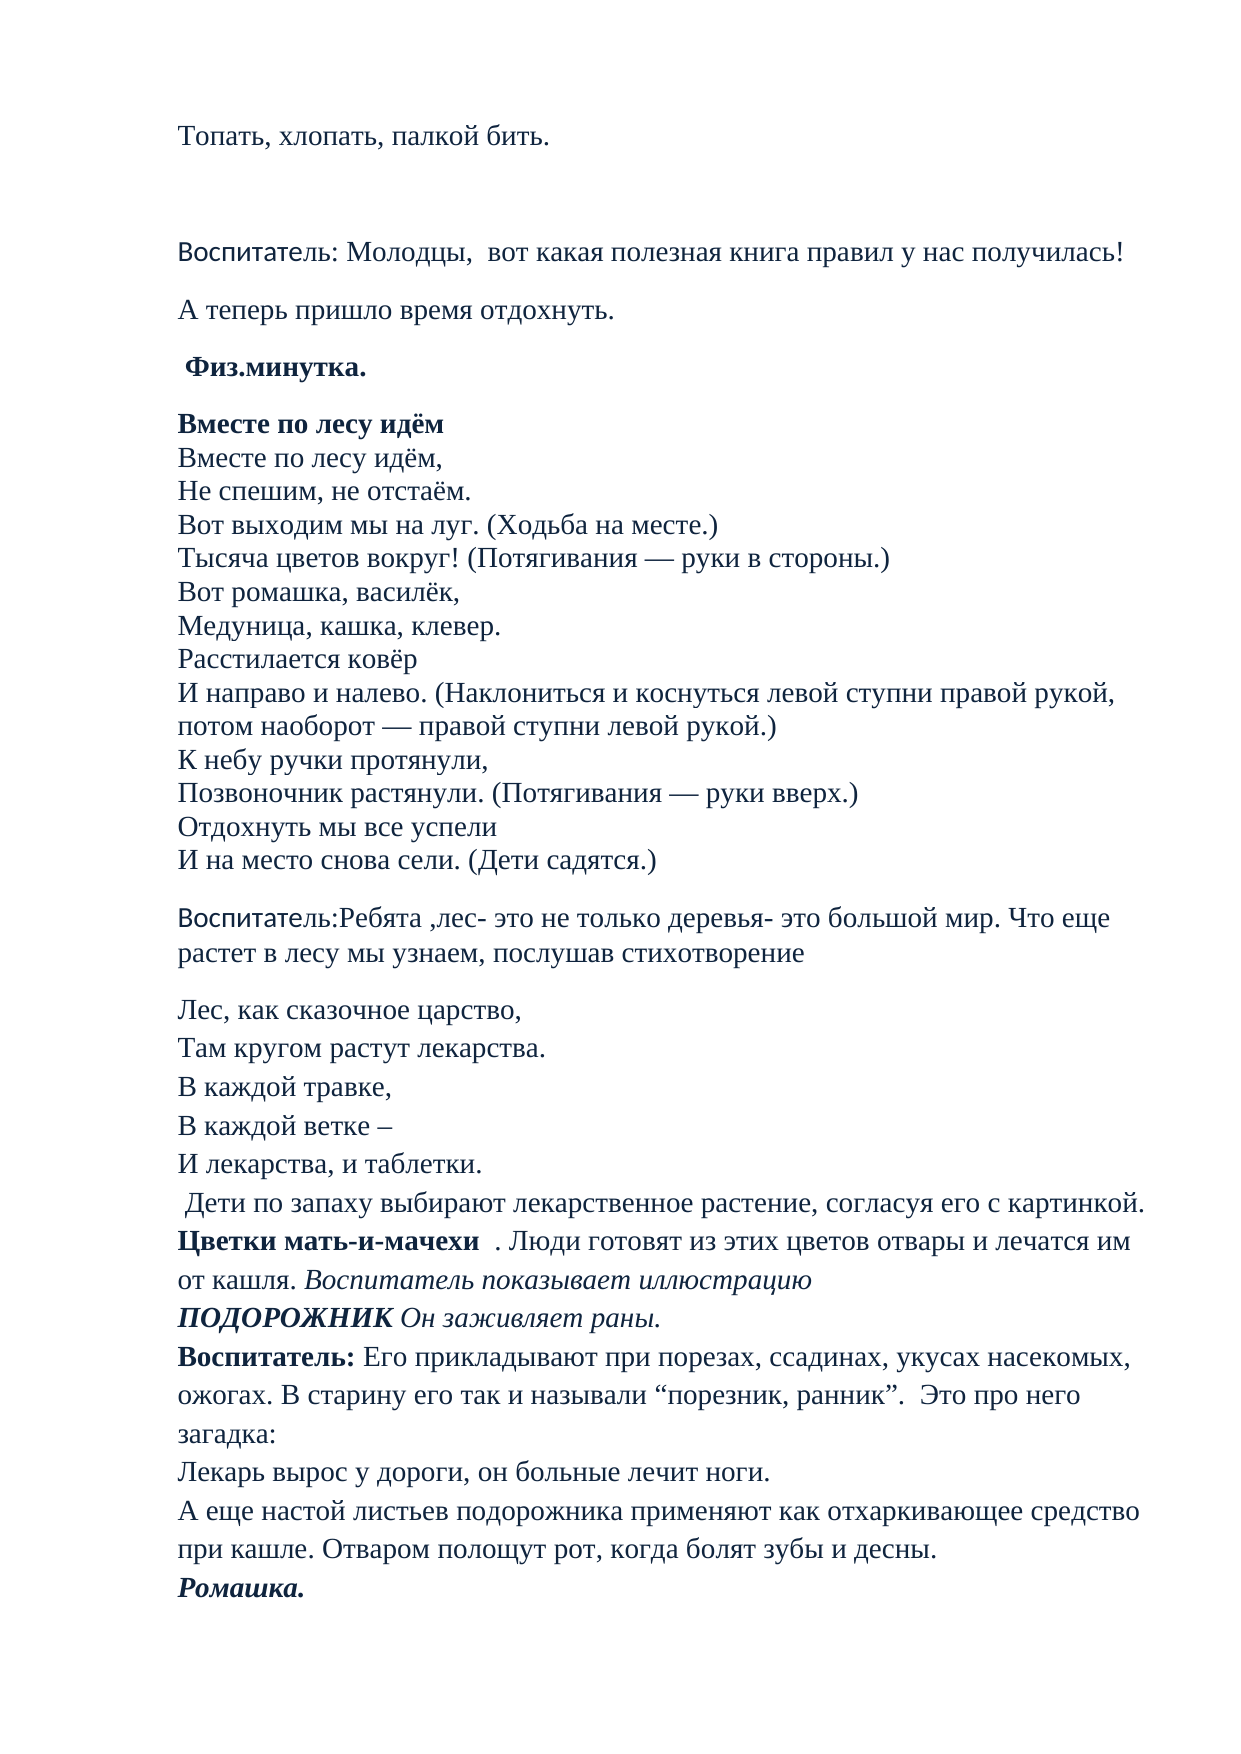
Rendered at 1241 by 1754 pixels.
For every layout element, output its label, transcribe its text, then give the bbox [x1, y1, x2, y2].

text Вместе по лесу идём Вместе по лесу идём, Не спешим, не отстаём. Вот выходим мы на луг. (Ходьба на месте.) Тысяча цветов вокруг! (Потягивания — руки в стороны.) Вот ромашка, василёк, Медуница, кашка, клевер. Расстилается ковёр И направо и налево. (Наклониться и коснуться левой ступни правой рукой, потом наоборот — правой ступни левой рукой.) К небу ручки протянули, Позвоночник растянули. (Потягивания — руки вверх.) Отдохнуть мы все успели И на место снова сели. (Дети садятся.) [177, 406, 1152, 876]
text Воспитатель: Молодцы, вот какая полезная книга правил у нас получилась! [177, 233, 1152, 269]
text В каждой травке, [177, 1069, 1152, 1103]
text Лес, как сказочное царство, [177, 992, 1152, 1026]
text Физ.минутка. [177, 349, 1152, 383]
text Цветки мать-и-мачехи . Люди готовят из этих цветов отвары и лечатся им от кашля. Воспитатель показывает иллюстрацию ПОДОРОЖНИК Он заживляет раны. [177, 1223, 1149, 1334]
text Лекарь вырос у дороги, он больные лечит ноги. [177, 1454, 1152, 1488]
text А теперь пришло время отдохнуть. [177, 292, 1152, 326]
text Ромашка. [177, 1570, 1152, 1604]
text Дети по запаху выбирают лекарственное растение, согласуя его с картинкой. [177, 1185, 1152, 1218]
text И лекарства, и таблетки. [177, 1146, 1152, 1180]
text Там кругом растут лекарства. [177, 1031, 1152, 1064]
text В каждой ветке – [177, 1108, 1152, 1141]
text Воспитатель: Его прикладывают при порезах, ссадинах, укусах насекомых, ожогах. В старину его так и называли “порезник, ранник”. Это про него загадка: [177, 1339, 1149, 1449]
text Топать, хлопать, палкой бить. [177, 118, 1152, 152]
text Воспитатель:Ребята ,лес- это не только деревья- это большой мир. Что еще растет в лесу мы узнаем, послушав стихотворение [177, 899, 1152, 968]
text А еще настой листьев подорожника применяют как отхаркивающее средство при кашле. Отваром полощут рот, когда болят зубы и десны. [177, 1493, 1152, 1565]
